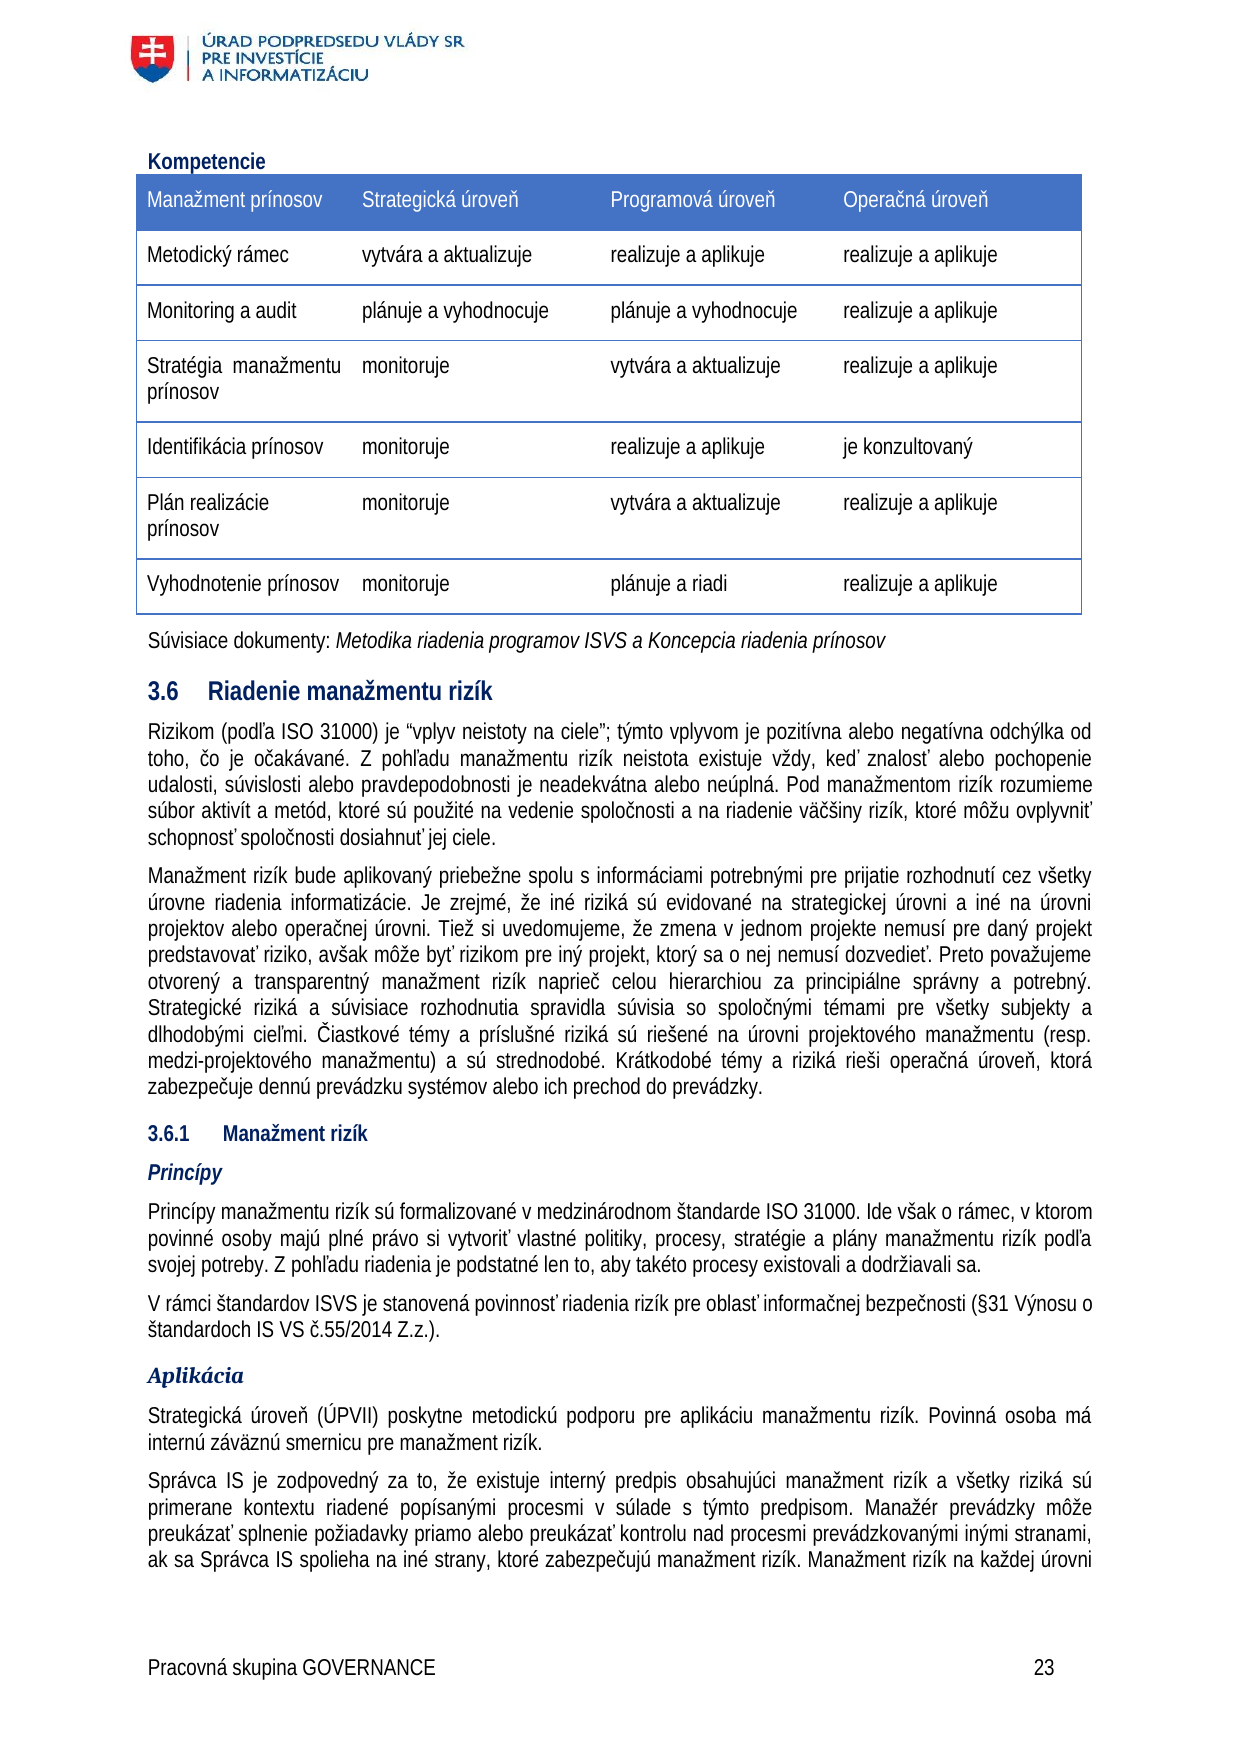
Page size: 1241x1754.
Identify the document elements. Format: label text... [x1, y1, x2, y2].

subtitle Manažment rizík [148, 1120, 1093, 1147]
table_cell je konzultovaný [833, 423, 1081, 476]
table_cell realizuje a aplikuje [833, 560, 1081, 613]
table_cell realizuje a aplikuje [600, 423, 833, 476]
table_header Strategická úroveň [351, 176, 600, 229]
subtitle Riadenie manažmentu rizík [148, 674, 1093, 706]
table_cell plánuje a vyhodnocuje [600, 286, 833, 339]
table_cell Metodický rámec [137, 231, 351, 284]
text Rizikom (podľa ISO 31000) je “vplyv neistoty na ciele”; týmto vplyvom je pozitívna alebo negatívna odchýlka od toho, čo je očakávané. Z pohľadu manažmentu rizík neistota existuje vždy, keď znalosť alebo pochopenie udalosti, súvislosti alebo pravdepodobnosti je neadekvátna alebo neúplná. Pod manažmentom rizík rozumieme súbor aktivít a metód, ktoré sú použité na vedenie spoločnosti a na riadenie väčšiny rizík, ktoré môžu ovplyvniť schopnosť spoločnosti dosiahnuť jej ciele. [148, 718, 1093, 850]
table_cell realizuje a aplikuje [833, 286, 1081, 339]
table_cell vytvára a aktualizuje [600, 478, 833, 558]
table_cell plánuje a vyhodnocuje [351, 286, 600, 339]
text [148, 1467, 1093, 1573]
table_cell realizuje a aplikuje [833, 341, 1081, 421]
table_cell monitoruje [351, 341, 600, 421]
table_cell monitoruje [351, 423, 600, 476]
text Súvisiace dokumenty: Metodika riadenia programov ISVS a Koncepcia riadenia prínosov [148, 627, 1093, 654]
text Manažment rizík bude aplikovaný priebežne spolu s informáciami potrebnými pre prijatie rozhodnutí cez všetky úrovne riadenia informatizácie. Je zrejmé, že iné riziká sú evidované na strategickej úrovni a iné na úrovni projektov alebo operačnej úrovni. Tiež si uvedomujeme, že zmena v jednom projekte nemusí pre daný projekt predstavovať riziko, avšak môže byť rizikom pre iný projekt, ktorý sa o nej nemusí dozvedieť. Preto považujeme otvorený a transparentný manažment rizík naprieč celou hierarchiou za principiálne správny a potrebný. Strategické riziká a súvisiace rozhodnutia spravidla súvisia so spoločnými témami pre všetky subjekty a dlhodobými cieľmi. Čiastkové témy a príslušné riziká sú riešené na úrovni projektového manažmentu (resp. medzi-projektového manažmentu) a sú strednodobé. Krátkodobé témy a riziká rieši operačná úroveň, ktorá zabezpečuje dennú prevádzku systémov alebo ich prechod do prevádzky. [148, 862, 1093, 1099]
table_cell Plán realizácie prínosov [137, 478, 351, 558]
table_cell realizuje a aplikuje [600, 231, 833, 284]
table_cell vytvára a aktualizuje [600, 341, 833, 421]
text Strategická úroveň (ÚPVII) poskytne metodickú podporu pre aplikáciu manažmentu rizík. Povinná osoba má internú záväznú smernicu pre manažment rizík. [148, 1402, 1093, 1455]
table_header Programová úroveň [600, 176, 833, 229]
table_cell vytvára a aktualizuje [351, 231, 600, 284]
picture [90, 0, 505, 116]
table_cell plánuje a riadi [600, 560, 833, 613]
table_cell monitoruje [351, 478, 600, 558]
table_cell Identifikácia prínosov [137, 423, 351, 476]
table_header Manažment prínosov [137, 176, 351, 229]
table_cell Vyhodnotenie prínosov [137, 560, 351, 613]
table_cell Monitoring a audit [137, 286, 351, 339]
table_header Operačná úroveň [833, 176, 1081, 229]
text V rámci štandardov ISVS je stanovená povinnosť riadenia rizík pre oblasť informačnej bezpečnosti (§31 Výnosu o štandardoch IS VS č.55/2014 Z.z.). [148, 1290, 1093, 1342]
subtitle Kompetencie [148, 148, 1093, 174]
table_cell realizuje a aplikuje [833, 231, 1081, 284]
table_cell Stratégia manažmentu prínosov [137, 341, 351, 421]
table_cell realizuje a aplikuje [833, 478, 1081, 558]
text Princípy [148, 1159, 1093, 1186]
subtitle Aplikácia [148, 1363, 1093, 1389]
table_cell monitoruje [351, 560, 600, 613]
text Princípy manažmentu rizík sú formalizované v medzinárodnom štandarde ISO 31000. Ide však o rámec, v ktorom povinné osoby majú plné právo si vytvoriť vlastné politiky, procesy, stratégie a plány manažmentu rizík podľa svojej potreby. Z pohľadu riadenia je podstatné len to, aby takéto procesy existovali a dodržiavali sa. [148, 1198, 1093, 1277]
